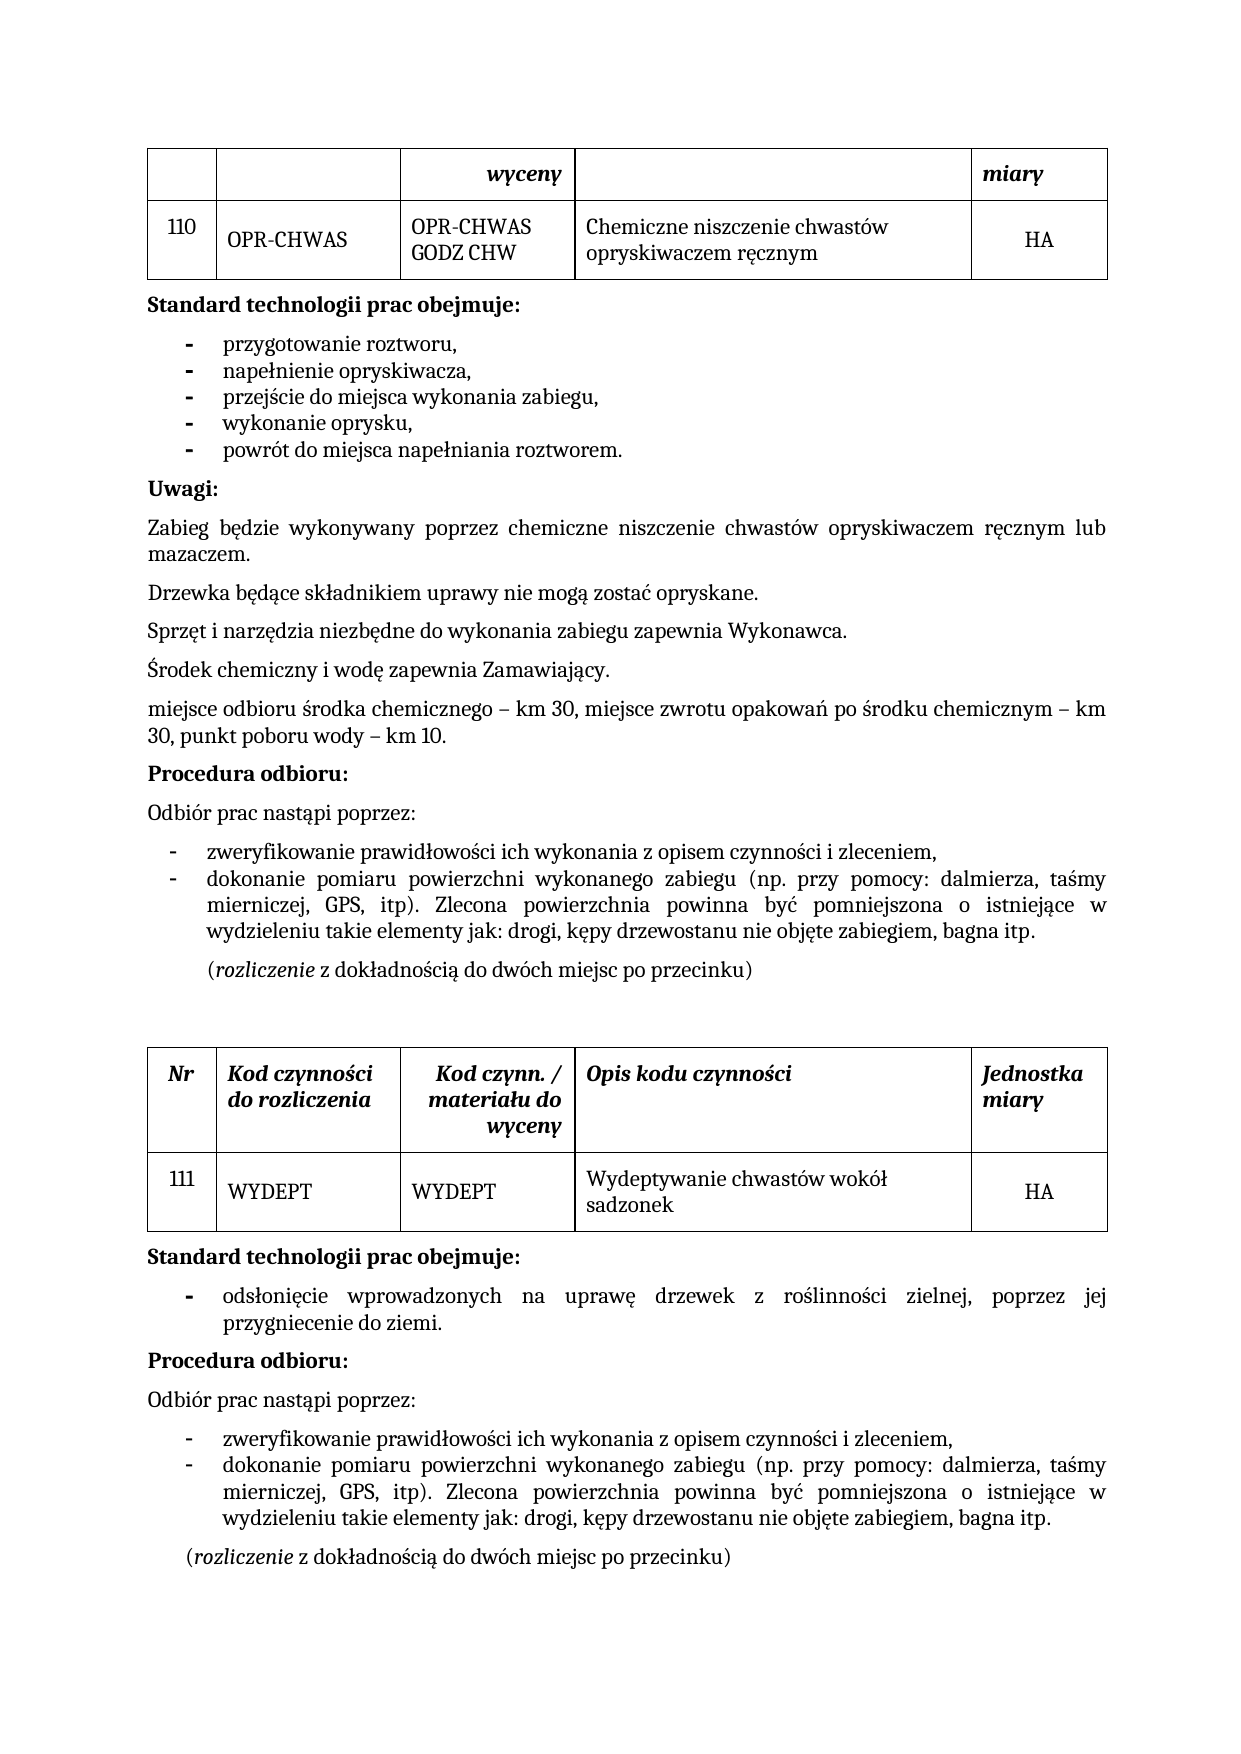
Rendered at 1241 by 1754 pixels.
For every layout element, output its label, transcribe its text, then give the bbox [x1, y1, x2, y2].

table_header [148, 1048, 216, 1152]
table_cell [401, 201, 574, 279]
list napełnienie opryskiwacza, [185, 357, 1107, 384]
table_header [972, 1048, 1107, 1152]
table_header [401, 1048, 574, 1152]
list przygotowanie roztworu, [185, 331, 1107, 357]
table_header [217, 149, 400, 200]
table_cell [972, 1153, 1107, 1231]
list dokonanie pomiaru powierzchni wykonanego zabiegu (np. przy pomocy: dalmierza, taśmy mierniczej, GPS, itp). Zlecona powierzchnia powinna być pomniejszona o istniejące w wydzieleniu takie elementy jak: drogi, kępy drzewostanu nie objęte zabiegiem, bagna itp. [185, 1452, 1107, 1531]
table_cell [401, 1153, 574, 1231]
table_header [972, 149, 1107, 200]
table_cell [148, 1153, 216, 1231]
text Odbiór prac nastąpi poprzez: [148, 800, 1107, 826]
list zweryfikowanie prawidłowości ich wykonania z opisem czynności i zleceniem, [169, 839, 1107, 865]
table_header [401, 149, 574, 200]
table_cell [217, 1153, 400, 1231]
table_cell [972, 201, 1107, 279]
text (rozliczenie z dokładnością do dwóch miejsc po przecinku) [148, 957, 1107, 983]
list zweryfikowanie prawidłowości ich wykonania z opisem czynności i zleceniem, [185, 1426, 1107, 1452]
text Odbiór prac nastąpi poprzez: [148, 1387, 1107, 1413]
list przejście do miejsca wykonania zabiegu, [185, 384, 1107, 410]
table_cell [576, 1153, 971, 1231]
text Procedura odbioru: [148, 1348, 1107, 1374]
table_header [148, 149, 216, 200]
text Standard technologii prac obejmuje: [148, 292, 1107, 319]
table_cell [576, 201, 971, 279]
list odsłonięcie wprowadzonych na uprawę drzewek z roślinności zielnej, poprzez jej przygniecenie do ziemi. [185, 1283, 1107, 1336]
text Środek chemiczny i wodę zapewnia Zamawiający. [148, 657, 1107, 683]
text Uwagi: [148, 475, 1107, 502]
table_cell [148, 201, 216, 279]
list powrót do miejsca napełniania roztworem. [185, 437, 1107, 463]
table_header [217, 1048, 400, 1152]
text (rozliczenie z dokładnością do dwóch miejsc po przecinku) [148, 1544, 1107, 1570]
text Sprzęt i narzędzia niezbędne do wykonania zabiegu zapewnia Wykonawca. [148, 618, 1107, 645]
list wykonanie oprysku, [185, 410, 1107, 437]
text Procedura odbioru: [148, 761, 1107, 788]
text miejsce odbioru środka chemicznego – km 30, miejsce zwrotu opakowań po środku chemicznym – km 30, punkt poboru wody – km 10. [148, 696, 1107, 749]
list dokonanie pomiaru powierzchni wykonanego zabiegu (np. przy pomocy: dalmierza, taśmy mierniczej, GPS, itp). Zlecona powierzchnia powinna być pomniejszona o istniejące w wydzieleniu takie elementy jak: drogi, kępy drzewostanu nie objęte zabiegiem, bagna itp. [169, 865, 1107, 944]
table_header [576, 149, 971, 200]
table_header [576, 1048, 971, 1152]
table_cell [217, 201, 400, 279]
text Drzewka będące składnikiem uprawy nie mogą zostać opryskane. [148, 579, 1107, 606]
text Standard technologii prac obejmuje: [148, 1244, 1107, 1271]
text Zabieg będzie wykonywany poprzez chemiczne niszczenie chwastów opryskiwaczem ręcznym lub mazaczem. [148, 514, 1107, 567]
